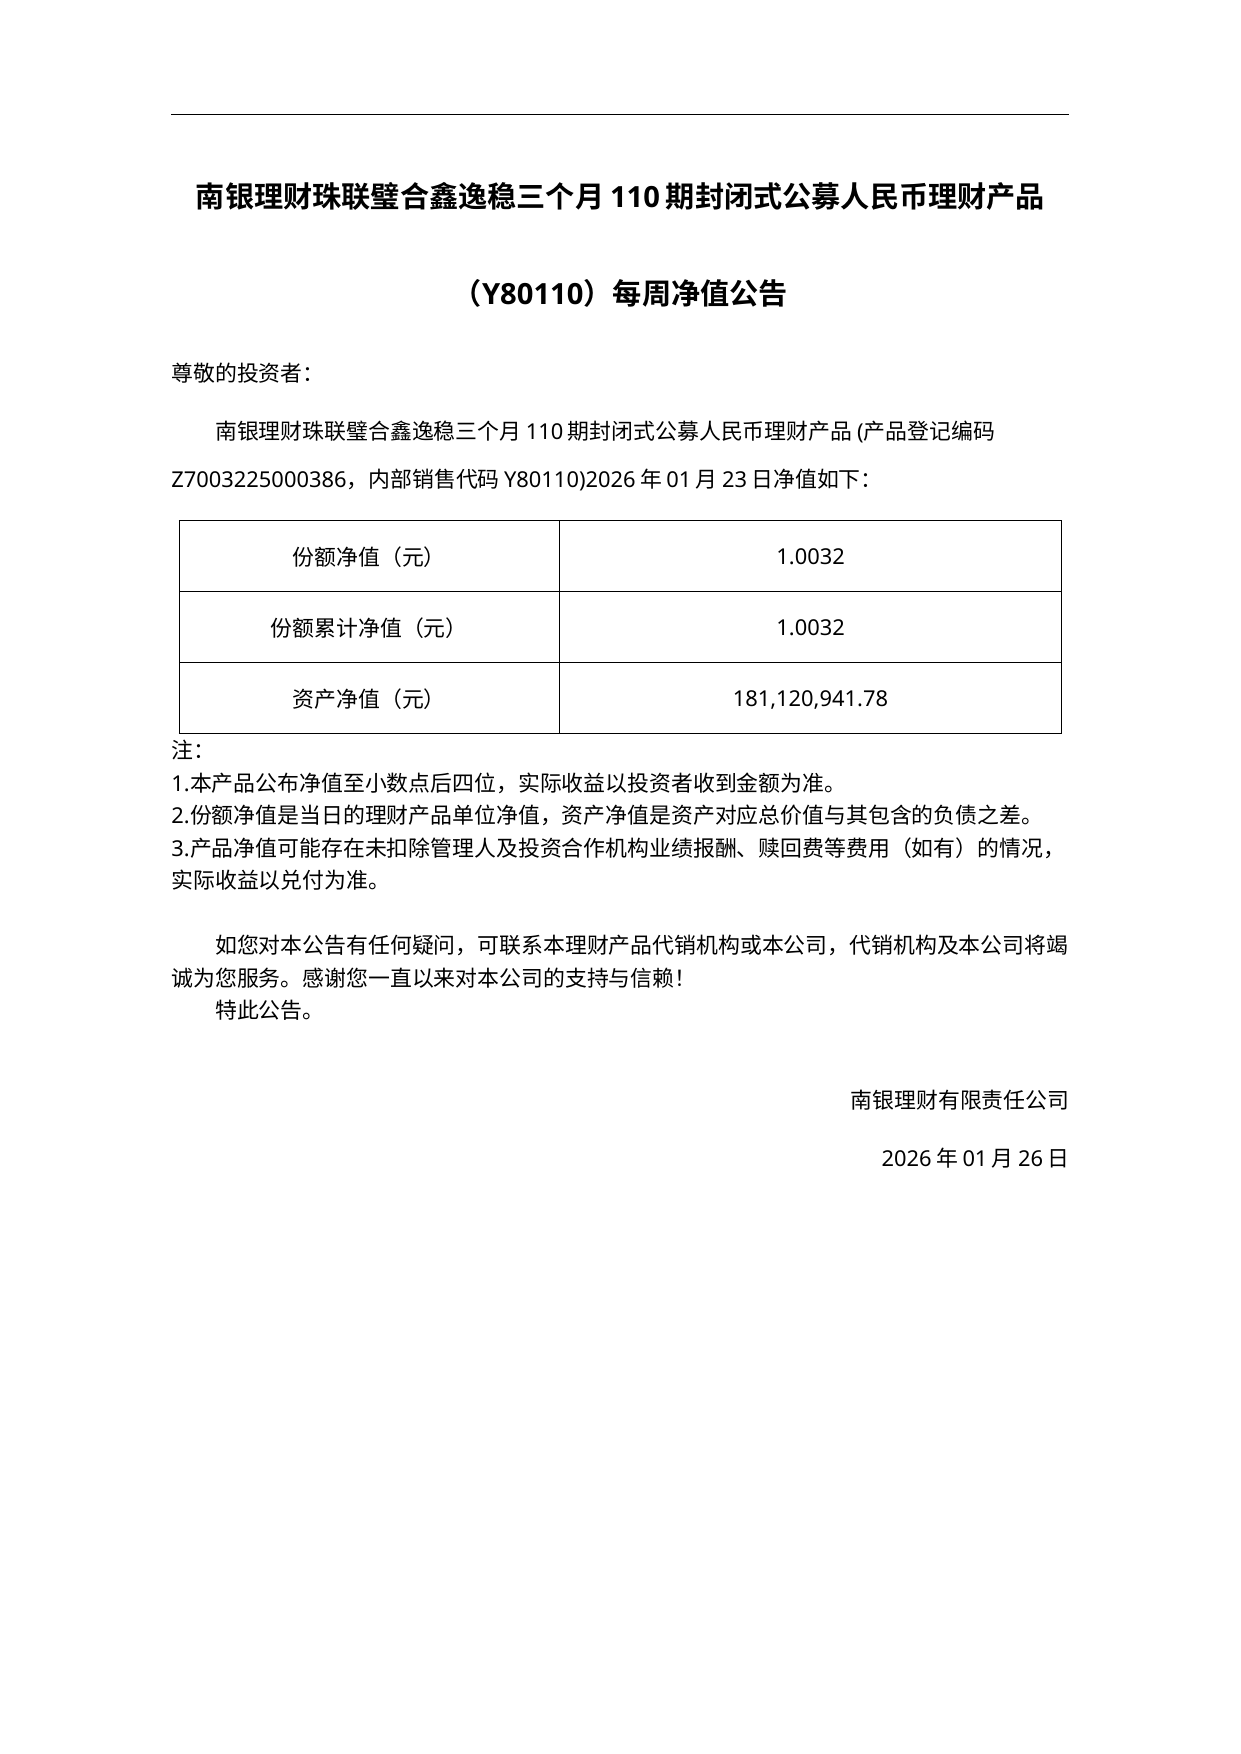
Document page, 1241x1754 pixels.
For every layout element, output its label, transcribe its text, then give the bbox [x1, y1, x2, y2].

table_header 份额净值（元） [180, 521, 559, 591]
text 2026年01月26日 [171, 1140, 1069, 1173]
table_header 1.0032 [560, 521, 1061, 591]
table_cell 资产净值（元） [180, 663, 559, 733]
text 南银理财珠联璧合鑫逸稳三个月110期封闭式公募人民币理财产品 (产品登记编码Z7003225000386，内部销售代码Y80110)2026年01月23日净值如下： [171, 413, 1069, 494]
text 注： [171, 733, 1069, 765]
text 3.产品净值可能存在未扣除管理人及投资合作机构业绩报酬、赎回费等费用（如有）的情况，实际收益以兑付为准。 [171, 830, 1069, 895]
table_cell 份额累计净值（元） [180, 592, 559, 662]
text 1.本产品公布净值至小数点后四位，实际收益以投资者收到金额为准。 [171, 765, 1069, 798]
text 特此公告。 [171, 993, 1069, 1025]
text 南银理财有限责任公司 [171, 1082, 1069, 1115]
text 尊敬的投资者： [171, 355, 1069, 388]
table_cell 1.0032 [560, 592, 1061, 662]
table_cell 181,120,941.78 [560, 663, 1061, 733]
text 2.份额净值是当日的理财产品单位净值，资产净值是资产对应总价值与其包含的负债之差。 [171, 798, 1069, 830]
text 如您对本公告有任何疑问，可联系本理财产品代销机构或本公司，代销机构及本公司将竭诚为您服务。感谢您一直以来对本公司的支持与信赖！ [171, 928, 1069, 993]
text 南银理财珠联璧合鑫逸稳三个月110期封闭式公募人民币理财产品（Y80110）每周净值公告 [171, 162, 1069, 324]
